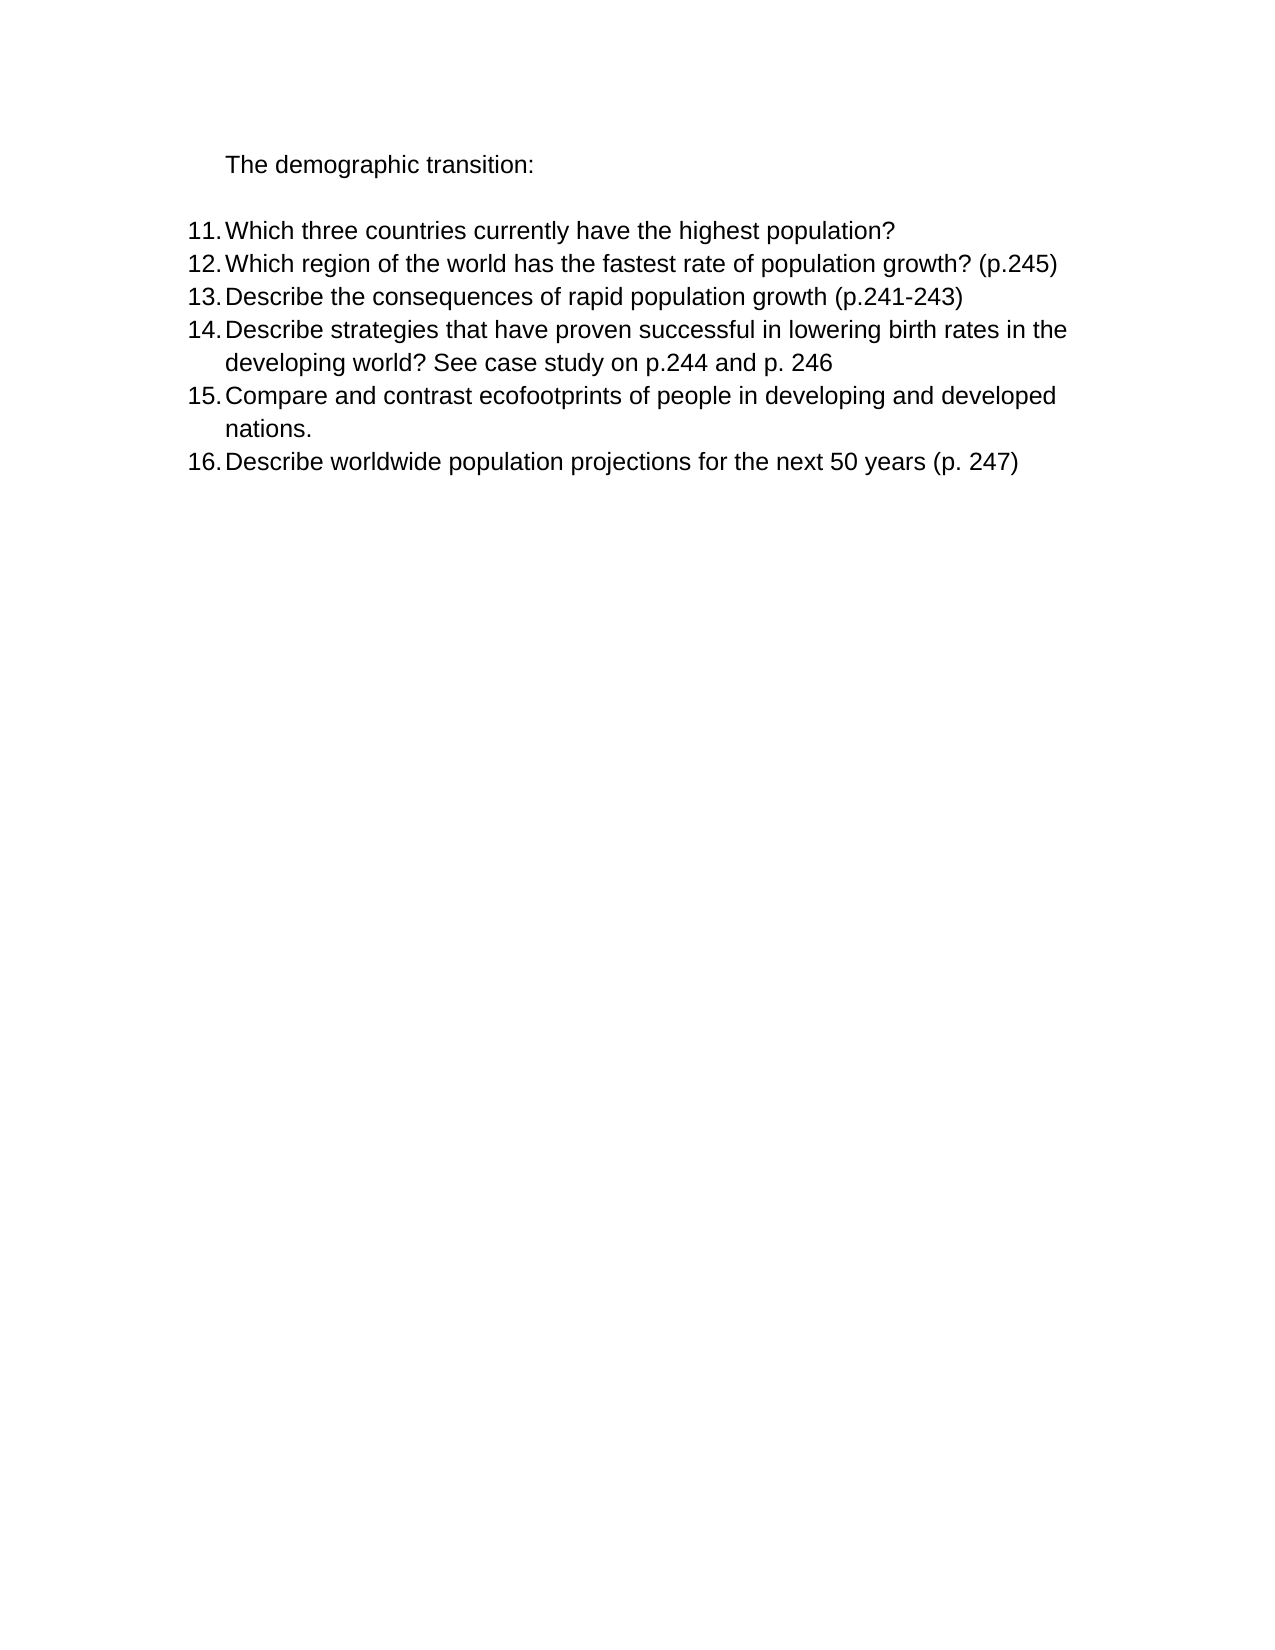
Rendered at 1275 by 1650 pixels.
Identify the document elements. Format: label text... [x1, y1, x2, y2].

list Which region of the world has the fastest rate of population growth? (p.245) [187, 249, 1125, 278]
list Compare and contrast ecofootprints of people in developing and developed nations. [187, 381, 1125, 443]
list The demographic transition: [225, 150, 1125, 179]
list Describe the consequences of rapid population growth (p.241-243) [187, 282, 1125, 311]
list Describe strategies that have proven successful in lowering birth rates in the developing world? See case study on p.244 and p. 246 [187, 315, 1125, 377]
list Which three countries currently have the highest population? [187, 216, 1125, 245]
list Describe worldwide population projections for the next 50 years (p. 247) [187, 447, 1125, 476]
